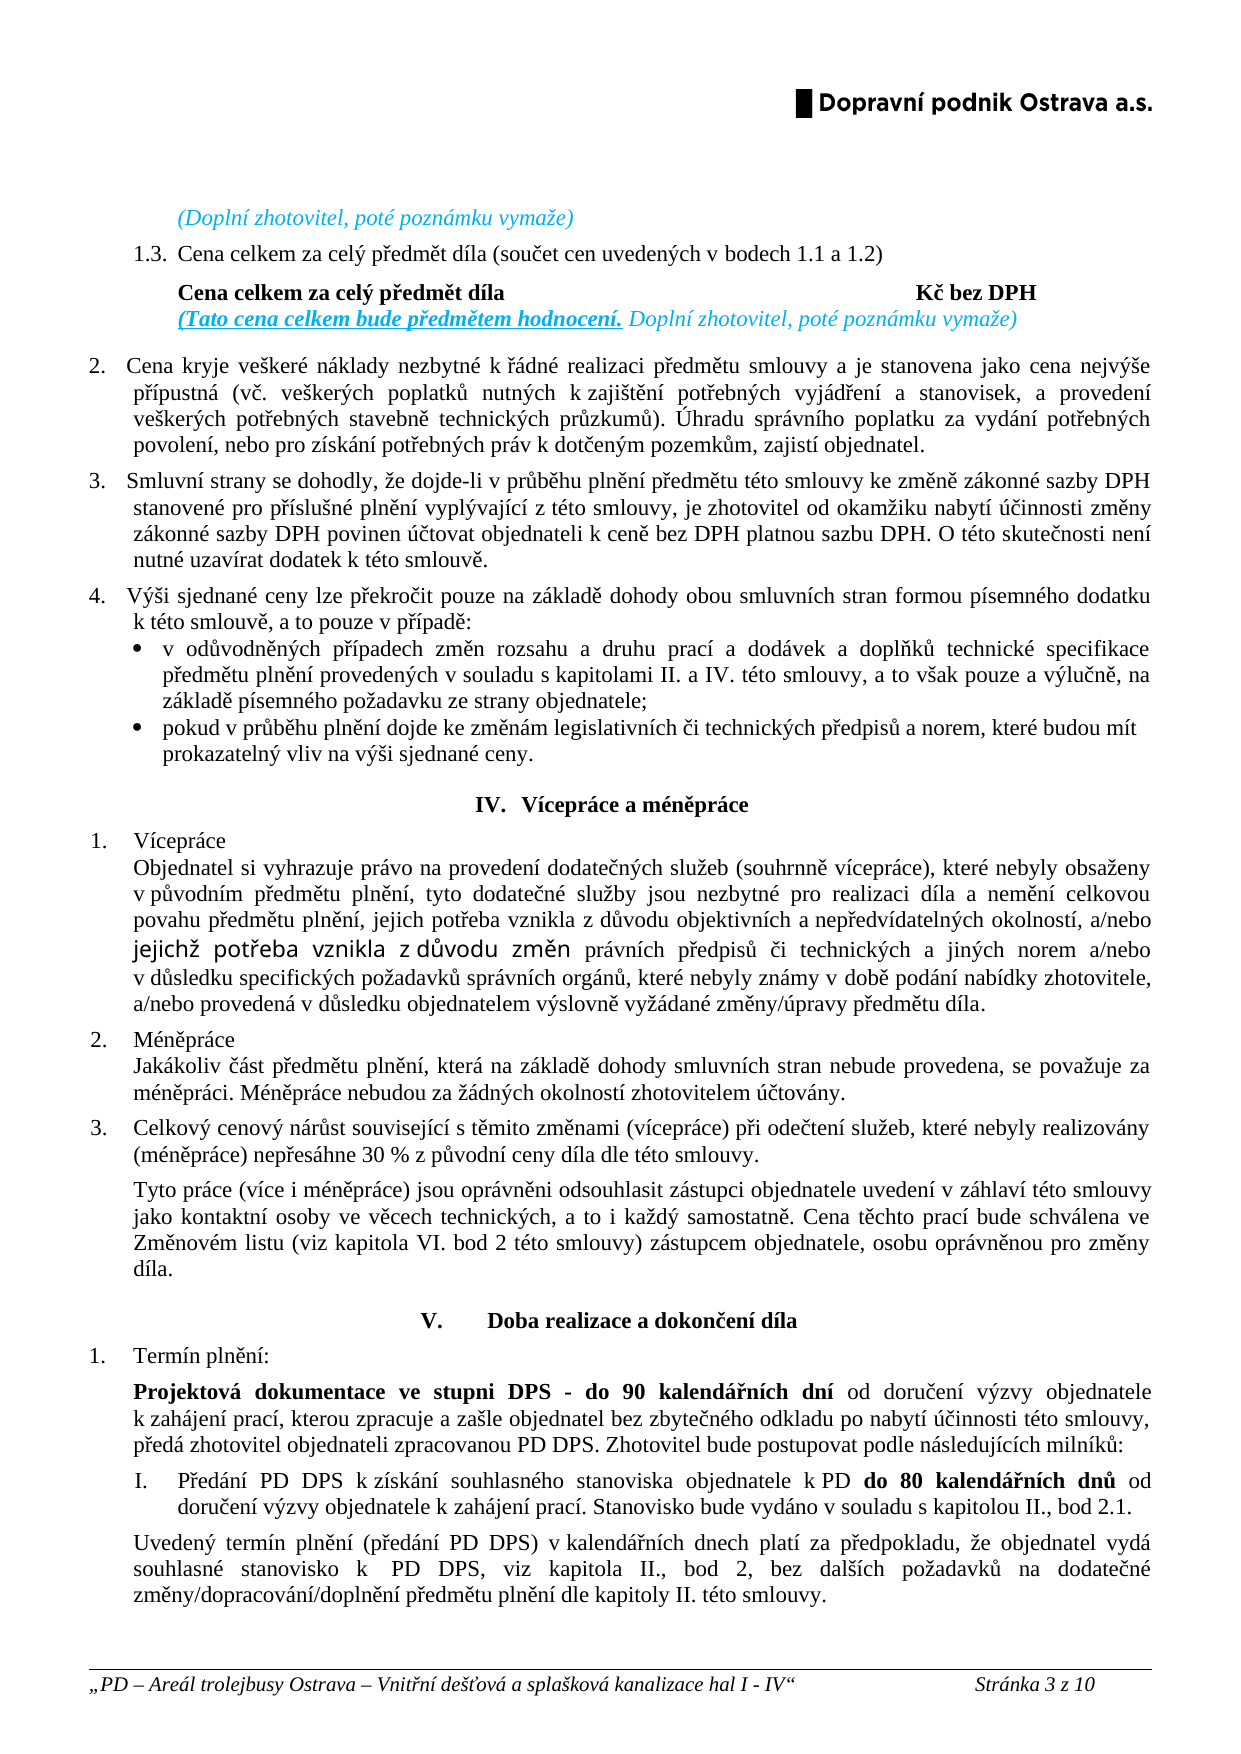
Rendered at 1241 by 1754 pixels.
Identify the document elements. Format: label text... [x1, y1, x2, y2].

subtitle Smluvní strany se dohodly, že dojde-li v průběhu plnění předmětu této smlouvy ke změně zákonné sazby DPH stanovené pro příslušné plnění vyplývající z této smlouvy, je zhotovitel od okamžiku nabytí účinnosti změny zákonné sazby DPH povinen účtovat objednateli k ceně bez DPH platnou sazbu DPH. O této skutečnosti není nutné uzavírat dodatek k této smlouvě. [89, 467, 1152, 573]
text (Tato cena celkem bude předmětem hodnocení. Doplní zhotovitel, poté poznámku vymaže) [177, 305, 1152, 332]
subtitle Výši sjednané ceny lze překročit pouze na základě dohody obou smluvních stran formou písemného dodatku k této smlouvě, a to pouze v případě: [89, 582, 1152, 635]
list pokud v průběhu plnění dojde ke změnám legislativních či technických předpisů a norem, které budou mít prokazatelný vliv na výši sjednané ceny. [133, 714, 1152, 766]
list Předání PD DPS k získání souhlasného stanoviska objednatele k PD do 80 kalendářních dnů od doručení výzvy objednatele k zahájení prací. Stanovisko bude vydáno v souladu s kapitolou II., bod 2.1. [148, 1467, 1152, 1519]
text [177, 204, 1152, 231]
list Cena celkem za celý předmět díla (součet cen uvedených v bodech 1.1 a 1.2) [133, 240, 1152, 266]
list Termín plnění: [89, 1343, 1152, 1369]
text Jakákoliv část předmětu plnění, která na základě dohody smluvních stran nebude provedena, se považuje za méněpráci. Méněpráce nebudou za žádných okolností zhotovitelem účtovány. [133, 1052, 1152, 1105]
list Doba realizace a dokončení díla [89, 1307, 1152, 1333]
subtitle Cena kryje veškeré náklady nezbytné k řádné realizaci předmětu smlouvy a je stanovena jako cena nejvýše přípustná (vč. veškerých poplatků nutných k zajištění potřebných vyjádření a stanovisek, a provedení veškerých potřebných stavebně technických průzkumů). Úhradu správního poplatku za vydání potřebných povolení, nebo pro získání potřebných práv k dotčeným pozemkům, zajistí objednatel. [89, 352, 1152, 458]
list Méněpráce [90, 1026, 1152, 1052]
list v odůvodněných případech změn rozsahu a druhu prací a dodávek a doplňků technické specifikace předmětu plnění provedených v souladu s kapitolami II. a IV. této smlouvy, a to však pouze a výlučně, na základě písemného požadavku ze strany objednatele; [133, 635, 1152, 714]
text Projektová dokumentace ve stupni DPS - do 90 kalendářních dní od doručení výzvy objednatele k zahájení prací, kterou zpracuje a zašle objednatel bez zbytečného odkladu po nabytí účinnosti této smlouvy, předá zhotovitel objednateli zpracovanou PD DPS. Zhotovitel bude postupovat podle následujících milníků: [133, 1378, 1152, 1457]
text Tyto práce (více i méněpráce) jsou oprávněni odsouhlasit zástupci objednatele uvedení v záhlaví této smlouvy jako kontaktní osoby ve věcech technických, a to i každý samostatně. Cena těchto prací bude schválena ve Změnovém listu (viz kapitola VI. bod 2 této smlouvy) zástupcem objednatele, osobu oprávněnou pro změny díla. [133, 1176, 1152, 1282]
list Vícepráce [90, 827, 1152, 853]
picture [795, 89, 1152, 118]
list Vícepráce a méněpráce [103, 791, 1152, 818]
text Objednatel si vyhrazuje právo na provedení dodatečných služeb (souhrnně vícepráce), které nebyly obsaženy v původním předmětu plnění, tyto dodatečné služby jsou nezbytné pro realizaci díla a nemění celkovou povahu předmětu plnění, jejich potřeba vznikla z důvodu objektivních a nepředvídatelných okolností, a/nebo jejichž potřeba vznikla z důvodu změn právních předpisů či technických a jiných norem a/nebo v důsledku specifických požadavků správních orgánů, které nebyly známy v době podání nabídky zhotovitele, a/nebo provedená v důsledku objednatelem výslovně vyžádané změny/úpravy předmětu díla. [133, 853, 1152, 1017]
list Celkový cenový nárůst související s těmito změnami (vícepráce) při odečtení služeb, které nebyly realizovány (méněpráce) nepřesáhne 30 % z původní ceny díla dle této smlouvy. [90, 1114, 1152, 1167]
text Uvedený termín plnění (předání PD DPS) v kalendářních dnech platí za předpokladu, že objednatel vydá souhlasné stanovisko k PD DPS, viz kapitola II., bod 2, bez dalších požadavků na dodatečné změny/dopracování/doplnění předmětu plnění dle kapitoly II. této smlouvy. [133, 1529, 1152, 1608]
text Cena celkem za celý předmět díla Kč bez DPH [177, 279, 1152, 305]
